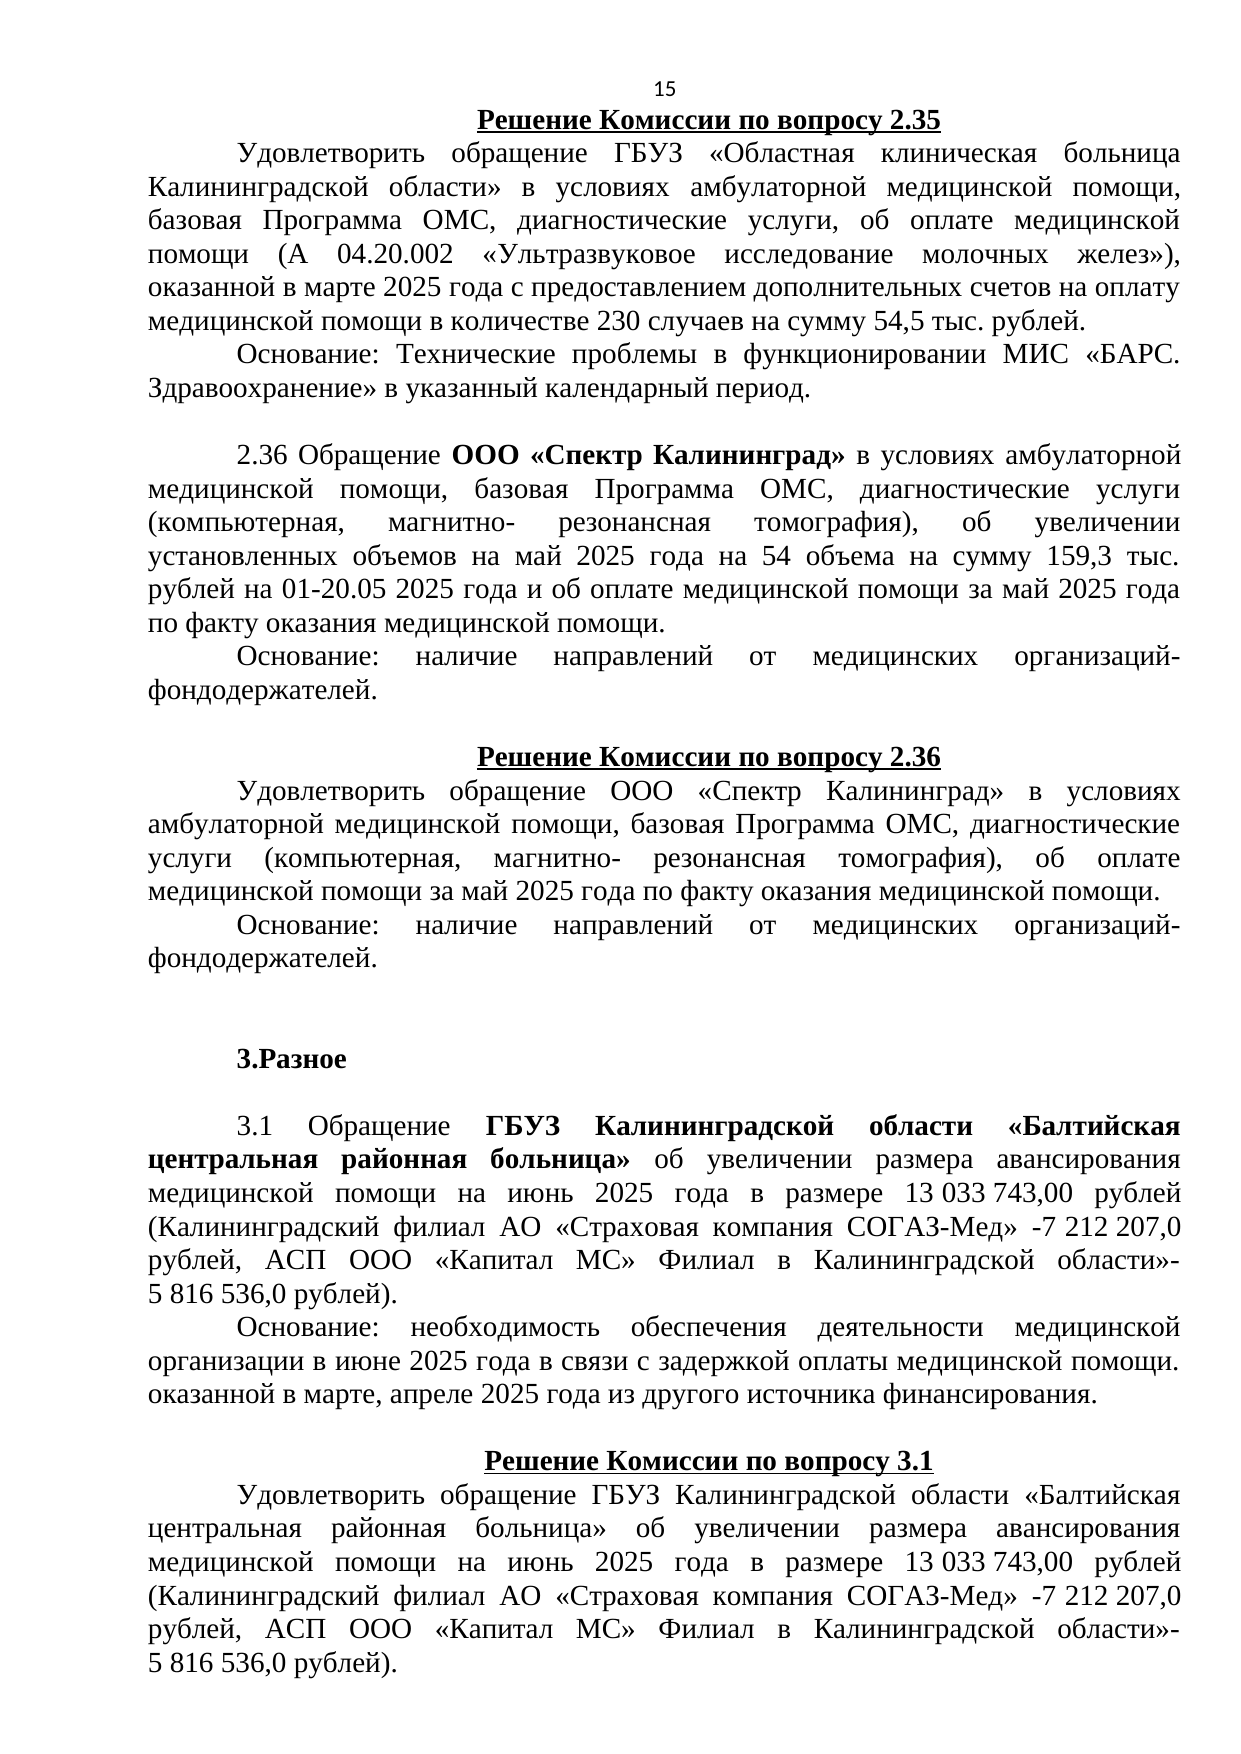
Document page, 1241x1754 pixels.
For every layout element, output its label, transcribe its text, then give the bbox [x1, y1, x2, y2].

text Удовлетворить обращение ГБУЗ Калининградской области «Балтийская центральная районная больница» об увеличении размера авансирования медицинской помощи на июнь 2025 года в размере 13 033 743,00 рублей (Калининградский филиал АО «Страховая компания СОГАЗ-Мед» -7 212 207,0 рублей, АСП ООО «Капитал МС» Филиал в Калининградской области»- 5 816 536,0 рублей). [148, 1477, 1181, 1678]
text 2.36 Обращение ООО «Спектр Калининград» в условиях амбулаторной медицинской помощи, базовая Программа ОМС, диагностические услуги (компьютерная, магнитно- резонансная томография), об увеличении установленных объемов на май 2025 года на 54 объема на сумму 159,3 тыс. рублей на 01-20.05 2025 года и об оплате медицинской помощи за май 2025 года по факту оказания медицинской помощи. [148, 437, 1181, 638]
text Основание: необходимость обеспечения деятельности медицинской организации в июне 2025 года в связи с задержкой оплаты медицинской помощи. оказанной в марте, апреле 2025 года из другого источника финансирования. [148, 1309, 1181, 1410]
text Решение Комиссии по вопросу 3.1 [148, 1443, 1181, 1477]
text Основание: Технические проблемы в функционировании МИС «БАРС. Здравоохранение» в указанный календарный период. [148, 337, 1181, 404]
text 3.Разное [148, 1041, 1181, 1074]
text Основание: наличие направлений от медицинских организаций- фондодержателей. [148, 907, 1181, 974]
text Удовлетворить обращение ГБУЗ «Областная клиническая больница Калининградской области» в условиях амбулаторной медицинской помощи, базовая Программа ОМС, диагностические услуги, об оплате медицинской помощи (А 04.20.002 «Ультразвуковое исследование молочных желез»), оказанной в марте 2025 года с предоставлением дополнительных счетов на оплату медицинской помощи в количестве 230 случаев на сумму 54,5 тыс. рублей. [148, 135, 1181, 337]
text Решение Комиссии по вопросу 2.35 [148, 102, 1181, 135]
text Удовлетворить обращение ООО «Спектр Калининград» в условиях амбулаторной медицинской помощи, базовая Программа ОМС, диагностические услуги (компьютерная, магнитно- резонансная томография), об оплате медицинской помощи за май 2025 года по факту оказания медицинской помощи. [148, 773, 1181, 907]
text Основание: наличие направлений от медицинских организаций- фондодержателей. [148, 638, 1181, 706]
text 3.1 Обращение ГБУЗ Калининградской области «Балтийская центральная районная больница» об увеличении размера авансирования медицинской помощи на июнь 2025 года в размере 13 033 743,00 рублей (Калининградский филиал АО «Страховая компания СОГАЗ-Мед» -7 212 207,0 рублей, АСП ООО «Капитал МС» Филиал в Калининградской области»- 5 816 536,0 рублей). [148, 1108, 1181, 1309]
text Решение Комиссии по вопросу 2.36 [148, 739, 1181, 773]
